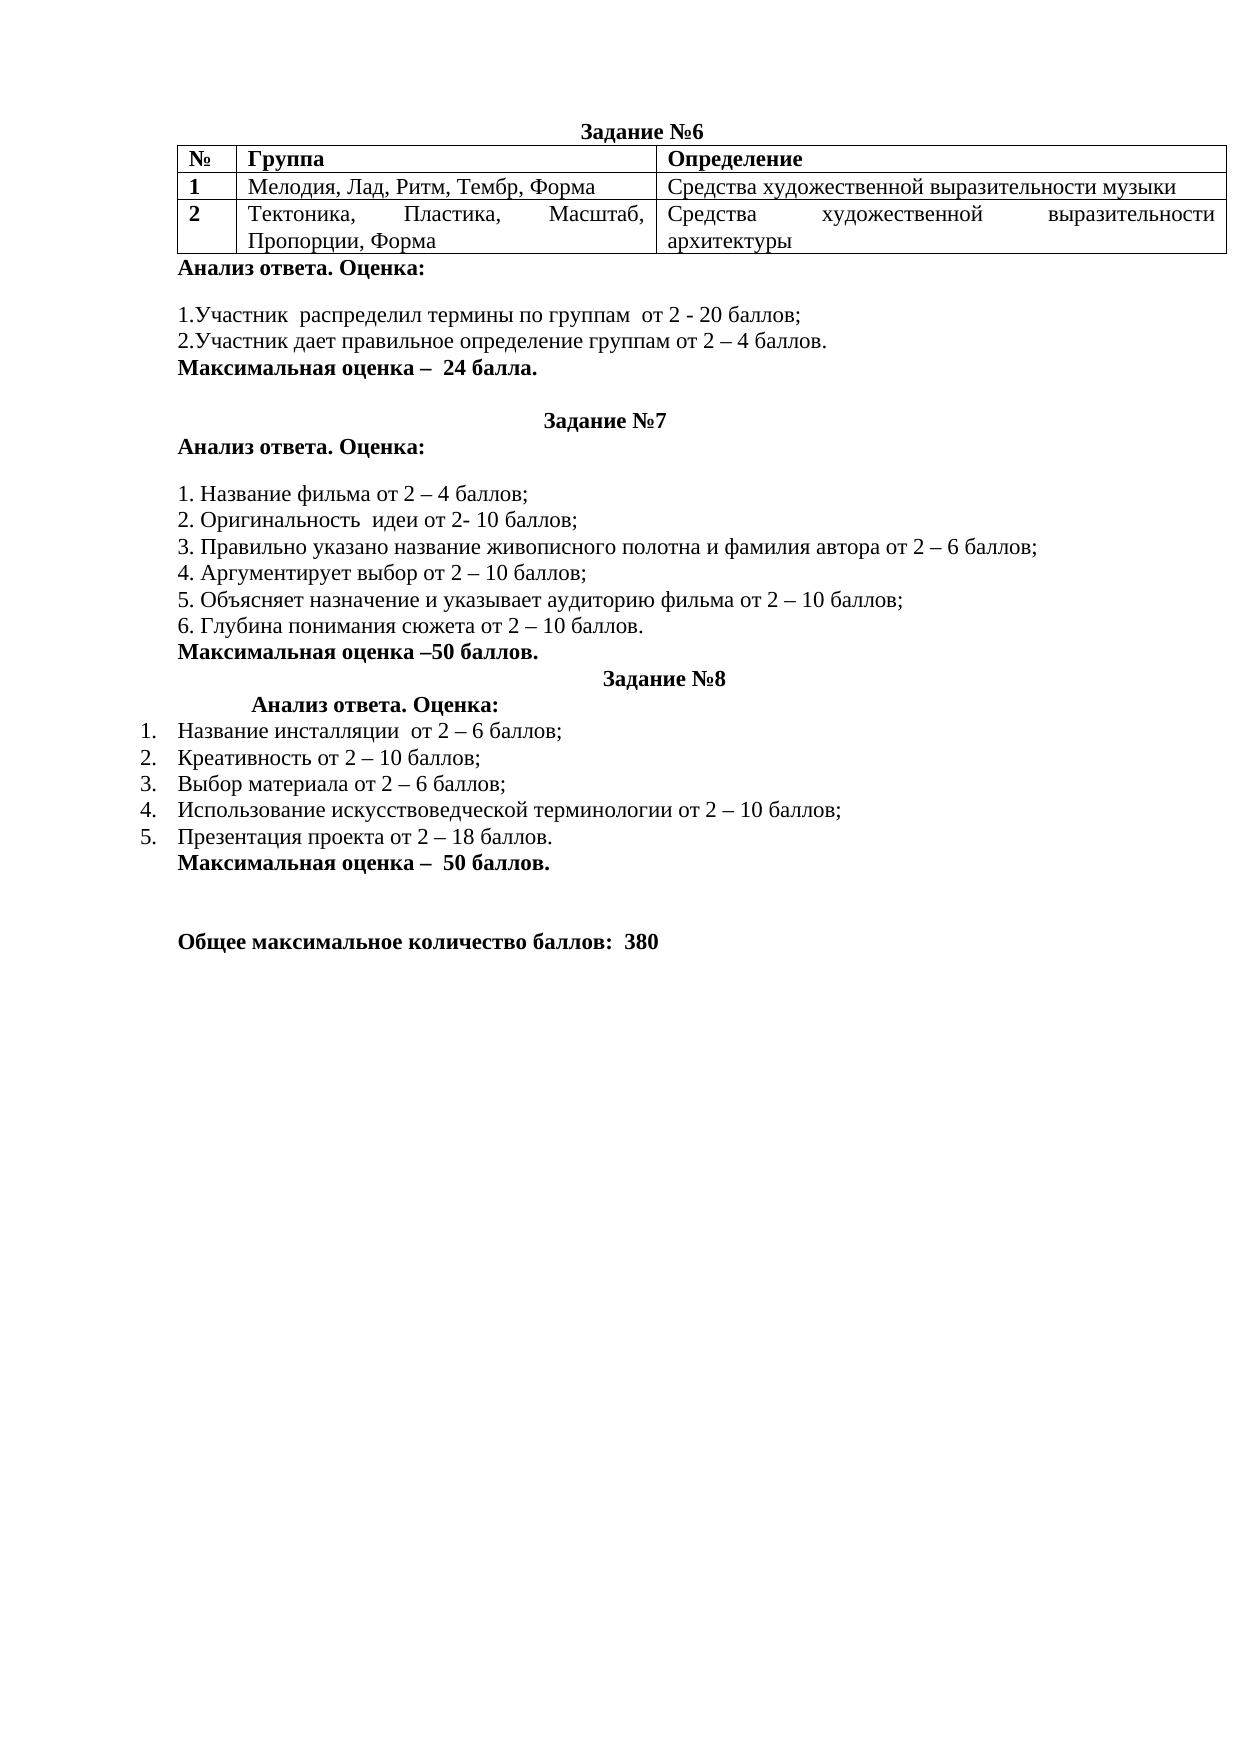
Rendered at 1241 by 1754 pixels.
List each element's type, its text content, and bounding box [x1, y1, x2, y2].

table_cell Тектоника, Пластика, Масштаб, Пропорции, Форма [237, 200, 656, 253]
text 2.Участник дает правильное определение группам от 2 – 4 баллов. [177, 328, 1152, 354]
text Задание №8 [177, 665, 1152, 691]
text Задание №6 [177, 118, 1152, 144]
text 1.Участник распределил термины по группам от 2 - 20 баллов; [177, 301, 1152, 328]
text Максимальная оценка – 50 баллов. [177, 849, 1152, 876]
table_header Определение [657, 146, 1226, 172]
list 1. Название фильма от 2 – 4 баллов; [177, 480, 1152, 507]
list 2. Оригинальность идеи от 2- 10 баллов; [177, 507, 1152, 533]
table_cell Мелодия, Лад, Ритм, Тембр, Форма [237, 173, 656, 199]
list 5. Объясняет назначение и указывает аудиторию фильма от 2 – 10 баллов; [177, 586, 1152, 612]
text Максимальная оценка – 24 балла. [177, 354, 1152, 380]
list Презентация проекта от 2 – 18 баллов. [140, 823, 1152, 849]
list 4. Аргументирует выбор от 2 – 10 баллов; [177, 559, 1152, 586]
list Использование искусствоведческой терминологии от 2 – 10 баллов; [140, 796, 1152, 823]
list 6. Глубина понимания сюжета от 2 – 10 баллов. [177, 612, 1152, 638]
table_cell 1 [178, 173, 236, 199]
table_header Группа [237, 146, 656, 172]
table_cell Средства художественной выразительности архитектуры [657, 200, 1226, 253]
text Анализ ответа. Оценка: [177, 254, 1152, 280]
table_cell 2 [178, 200, 236, 253]
list Название инсталляции от 2 – 6 баллов; [140, 717, 1152, 744]
text Задание №7 [177, 407, 1152, 433]
text Общее максимальное количество баллов: 380 [177, 928, 1152, 954]
list Креативность от 2 – 10 баллов; [140, 744, 1152, 770]
text Анализ ответа. Оценка: [177, 433, 1152, 459]
table_header № [178, 146, 236, 172]
table_cell Средства художественной выразительности музыки [657, 173, 1226, 199]
list Максимальная оценка –50 баллов. [177, 638, 1152, 665]
list 3. Правильно указано название живописного полотна и фамилия автора от 2 – 6 баллов; [177, 533, 1152, 559]
text Анализ ответа. Оценка: [177, 691, 1152, 717]
list Выбор материала от 2 – 6 баллов; [140, 770, 1152, 796]
